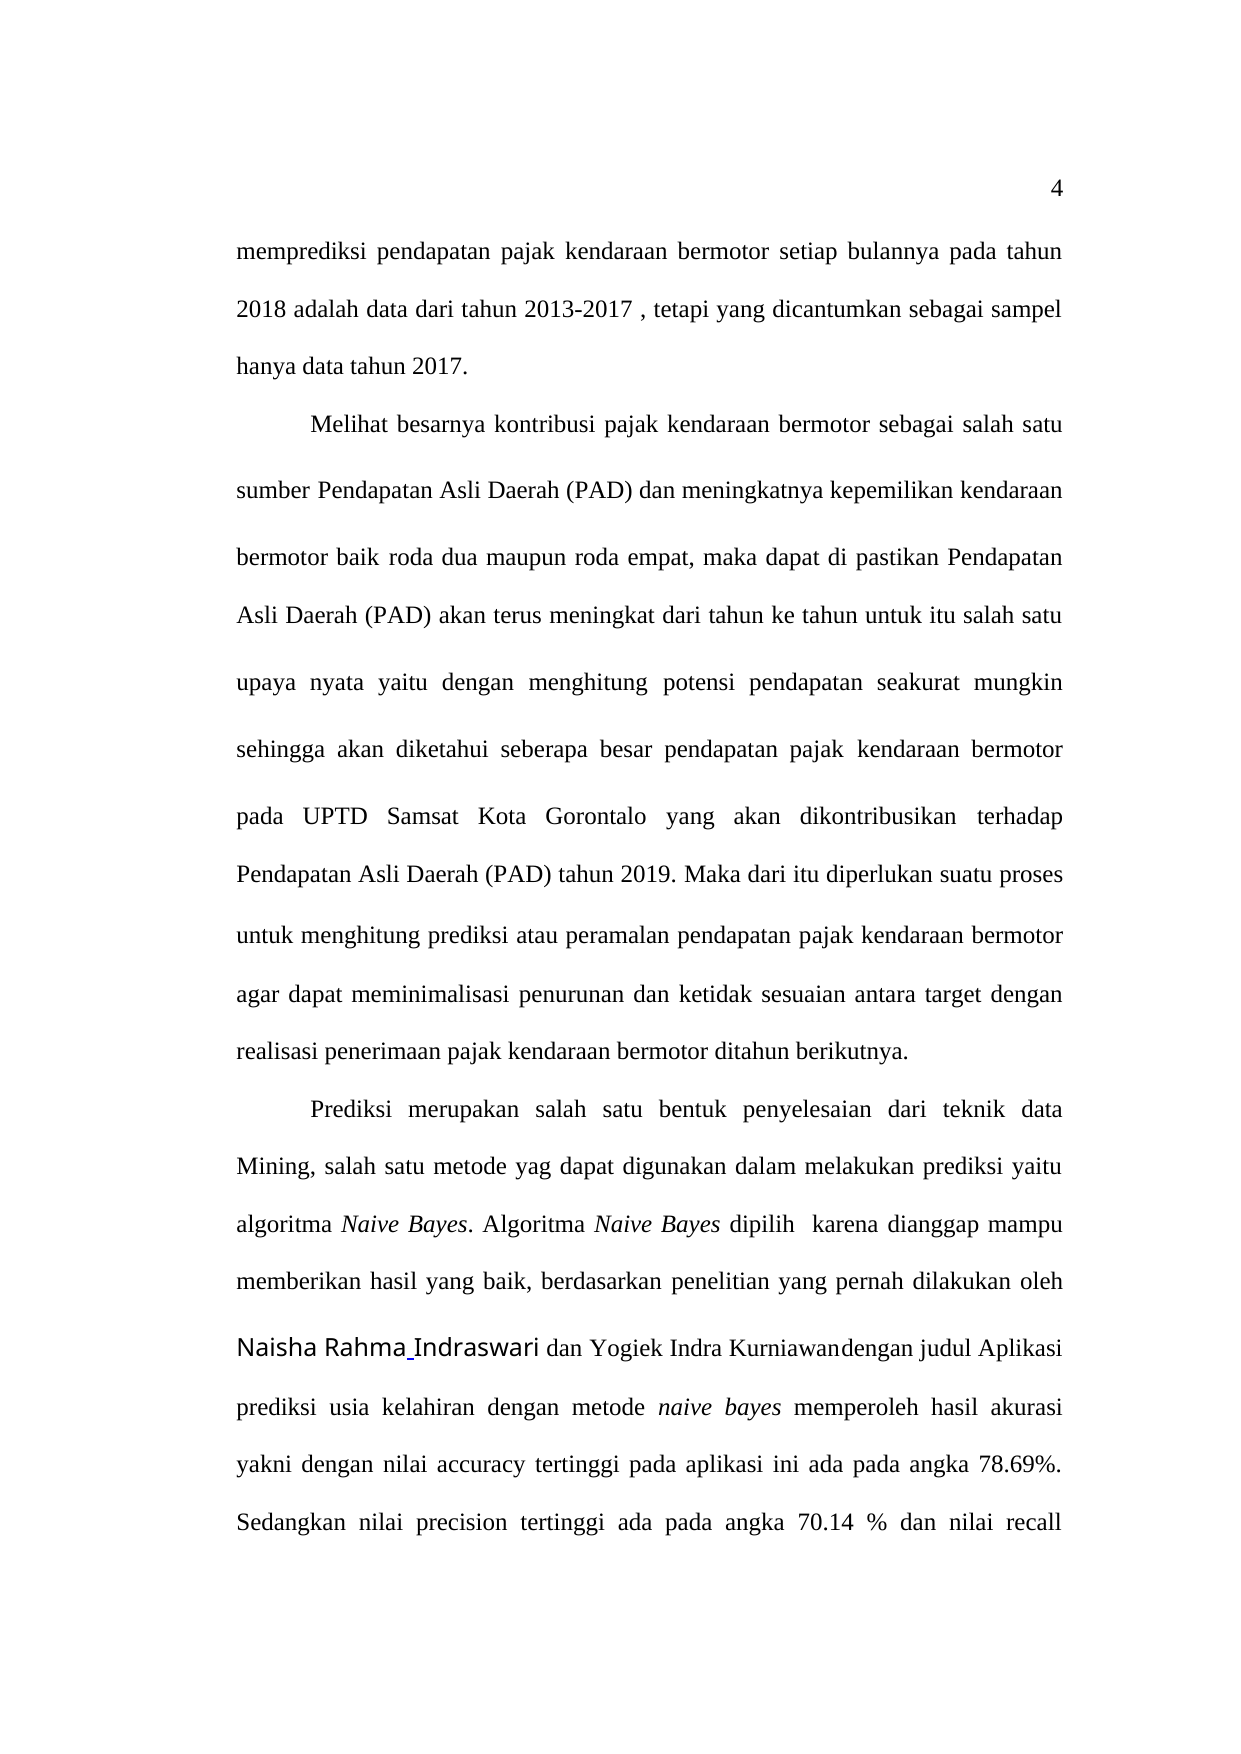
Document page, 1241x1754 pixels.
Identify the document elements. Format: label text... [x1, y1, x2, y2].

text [236, 1094, 1063, 1536]
text Melihat besarnya kontribusi pajak kendaraan bermotor sebagai salah satu sumber Pendapatan Asli Daerah (PAD) dan meningkatnya kepemilikan kendaraan bermotor baik roda dua maupun roda empat, maka dapat di pastikan Pendapatan Asli Daerah (PAD) akan terus meningkat dari tahun ke tahun untuk itu salah satu upaya nyata yaitu dengan menghitung potensi pendapatan seakurat mungkin sehingga akan diketahui seberapa besar pendapatan pajak kendaraan bermotor pada UPTD Samsat Kota Gorontalo yang akan dikontribusikan terhadap Pendapatan Asli Daerah (PAD) tahun 2019. Maka dari itu diperlukan suatu proses untuk menghitung prediksi atau peramalan pendapatan pajak kendaraan bermotor agar dapat meminimalisasi penurunan dan ketidak sesuaian antara target dengan realisasi penerimaan pajak kendaraan bermotor ditahun berikutnya. [236, 409, 1063, 1065]
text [236, 236, 1063, 380]
